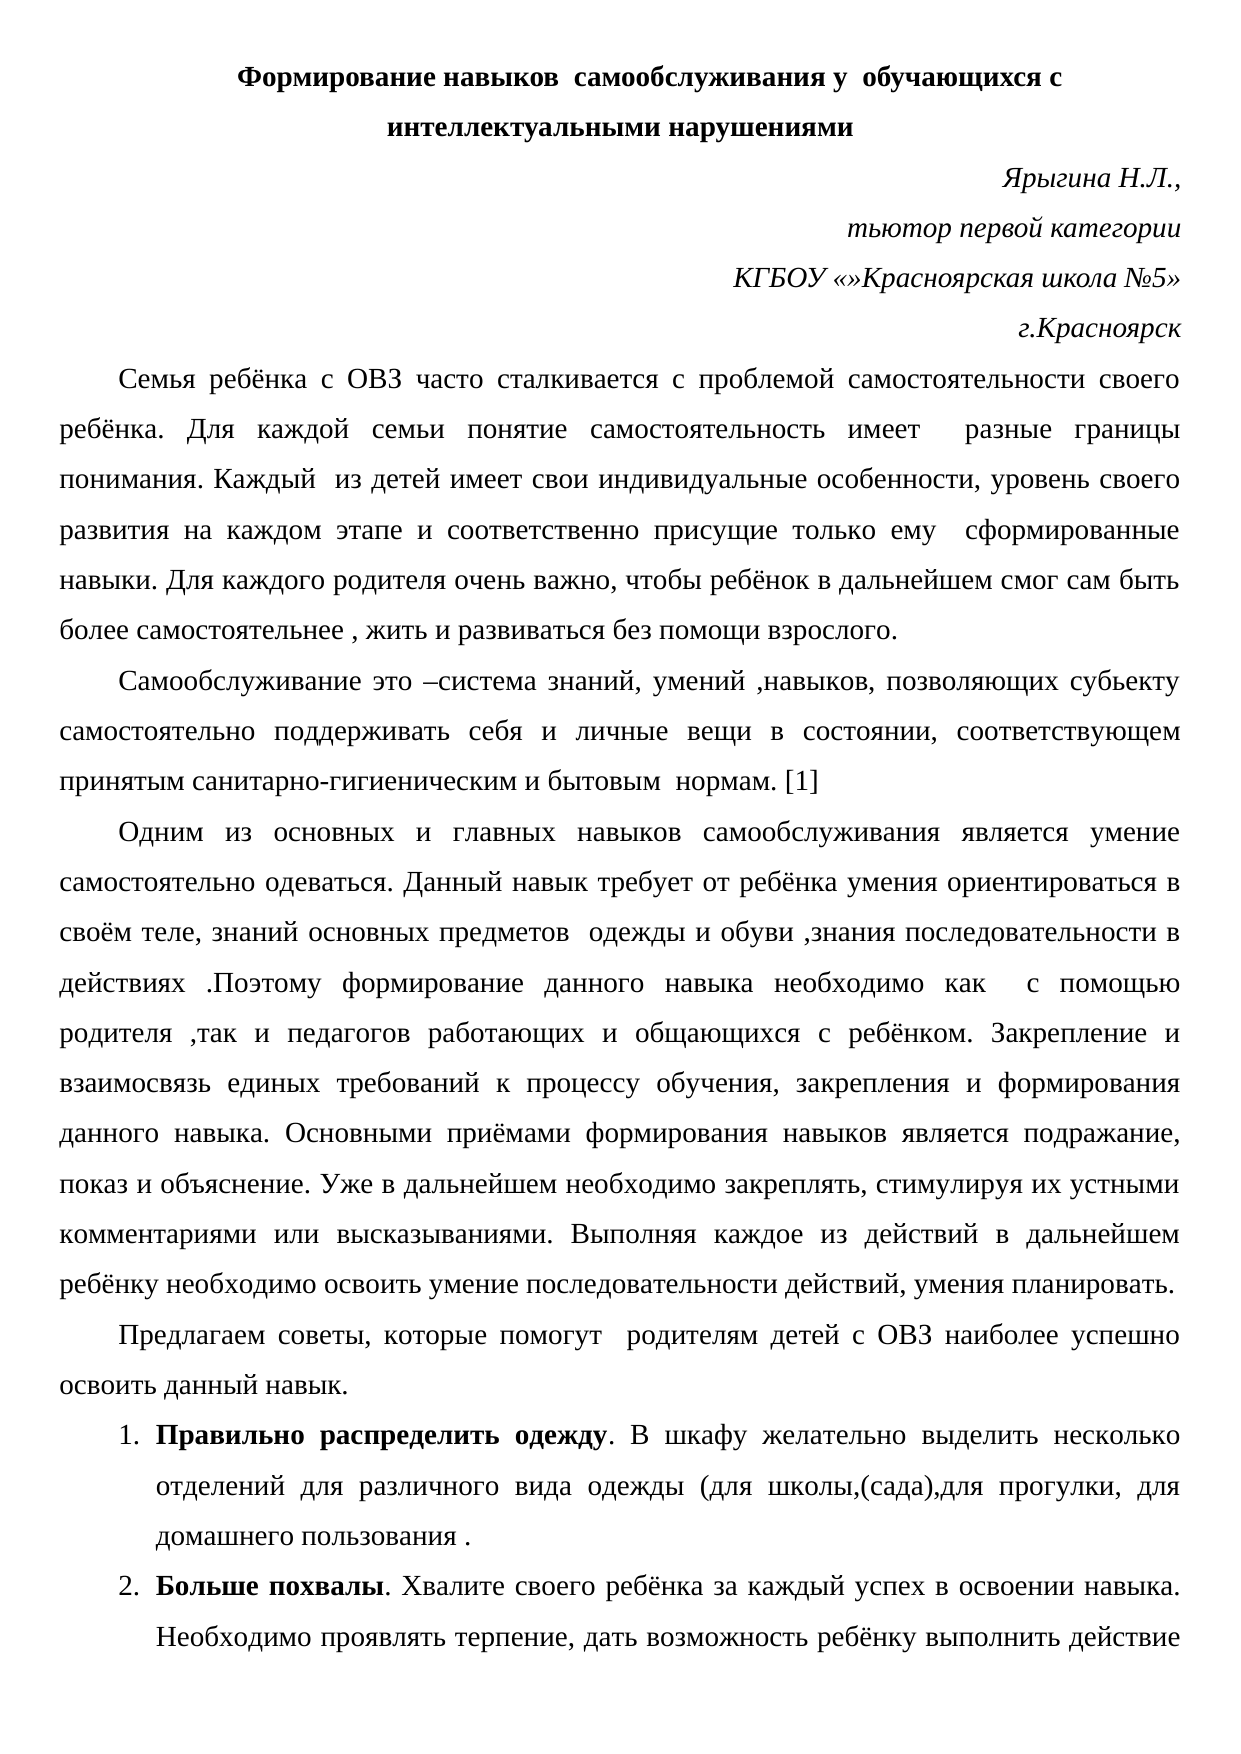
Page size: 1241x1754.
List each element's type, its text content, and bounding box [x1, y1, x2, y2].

text Одним из основных и главных навыков самообслуживания является умение самостоятельно одеваться. Данный навык требует от ребёнка умения ориентироваться в своём теле, знаний основных предметов одежды и обуви ,знания последовательности в действиях .Поэтому формирование данного навыка необходимо как с помощью родителя ,так и педагогов работающих и общающихся с ребёнком. Закрепление и взаимосвязь единых требований к процессу обучения, закрепления и формирования данного навыка. Основными приёмами формирования навыков является подражание, показ и объяснение. Уже в дальнейшем необходимо закреплять, стимулируя их устными комментариями или высказываниями. Выполняя каждое из действий в дальнейшем ребёнку необходимо освоить умение последовательности действий, умения планировать. [59, 814, 1181, 1300]
text Ярыгина Н.Л., [59, 160, 1181, 193]
text Самообслуживание это –система знаний, умений ,навыков, позволяющих субьекту самостоятельно поддерживать себя и личные вещи в состоянии, соответствующем принятым санитарно-гигиеническим и бытовым нормам. [1] [59, 663, 1181, 797]
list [118, 1568, 1181, 1652]
text тьютор первой категории [59, 210, 1181, 243]
text Формирование навыков самообслуживания у обучающихся с интеллектуальными нарушениями [59, 59, 1181, 143]
text Предлагаем советы, которые помогут родителям детей с ОВЗ наиболее успешно освоить данный навык. [59, 1317, 1181, 1401]
list Правильно распределить одежду. В шкафу желательно выделить несколько отделений для различного вида одежды (для школы,(сада),для прогулки, для домашнего пользования . [118, 1417, 1181, 1552]
text Семья ребёнка с ОВЗ часто сталкивается с проблемой самостоятельности своего ребёнка. Для каждой семьи понятие самостоятельность имеет разные границы понимания. Каждый из детей имеет свои индивидуальные особенности, уровень своего развития на каждом этапе и соответственно присущие только ему сформированные навыки. Для каждого родителя очень важно, чтобы ребёнок в дальнейшем смог сам быть более самостоятельнее , жить и развиваться без помощи взрослого. [59, 361, 1181, 646]
text г.Красноярск [59, 311, 1181, 344]
text КГБОУ «»Красноярская школа №5» [59, 260, 1181, 294]
